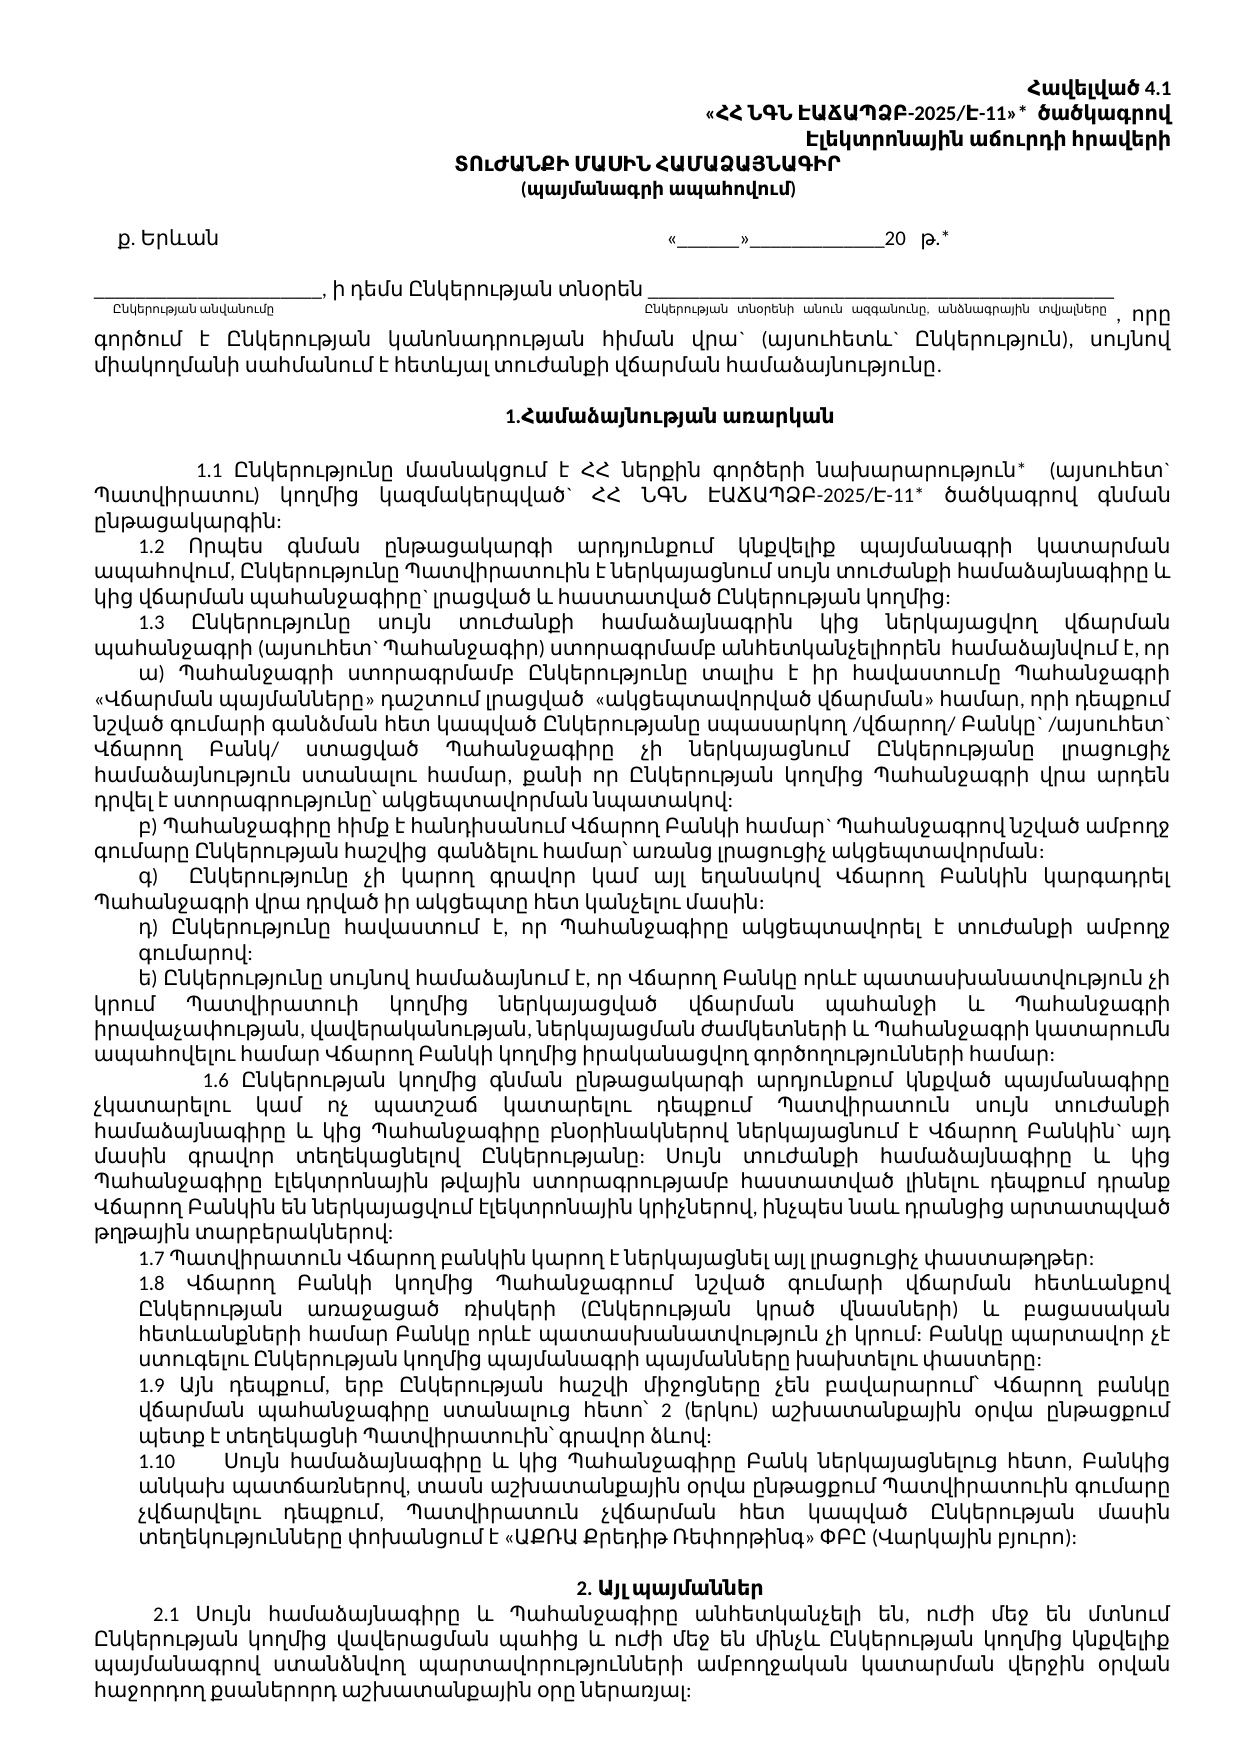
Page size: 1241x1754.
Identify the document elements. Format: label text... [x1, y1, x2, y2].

text բ) Պահանջագիրը հիմք է հանդիսանում Վճարող Բանկի համար` Պահանջագրով նշված ամբողջ գումարը Ընկերության հաշվից գանձելու համար՝ առանց լրացուցիչ ակցեպտավորման: [94, 813, 1171, 864]
text գ) Ընկերությունը չի կարող գրավոր կամ այլ եղանակով Վճարող Բանկին կարգադրել Պահանջագրի վրա դրված իր ակցեպտը հետ կանչելու մասին: [94, 864, 1171, 914]
text «ՀՀ ՆԳՆ ԷԱՃԱՊՁԲ-2025/Է-11»* ծածկագրով [94, 100, 1171, 126]
text Հավելված 4.1 [94, 75, 1171, 100]
text 1.7 Պատվիրատուն Վճարող բանկին կարող է ներկայացնել այլ լրացուցիչ փաստաթղթեր: [138, 1245, 1171, 1270]
text 1.2 Որպես գնման ընթացակարգի արդյունքում կնքվելիք պայմանագրի կատարման ապահովում, Ընկերությունը Պատվիրատուին է ներկայացնում սույն տուժանքի համաձայնագիրը և կից վճարման պահանջագիրը` լրացված և հաստատված Ընկերության կողմից: [94, 533, 1171, 609]
text ք. Երևան «______»_____________20 թ.* [94, 225, 1171, 250]
text 1.8 Վճարող Բանկի կողմից Պահանջագրում նշված գումարի վճարման հետևանքով Ընկերության առաջացած ռիսկերի (Ընկերության կրած վնասների) և բացասական հետևանքների համար Բանկը որևէ պատասխանատվություն չի կրում: Բանկը պարտավոր չէ ստուգելու Ընկերության կողմից պայմանագրի պայմանները խախտելու փաստերը: [138, 1270, 1171, 1372]
text (պայմանագրի ապահովում) [94, 177, 1171, 199]
text ՏՈւԺԱՆՔԻ ՄԱՍԻՆ ՀԱՄԱՁԱՅՆԱԳԻՐ [94, 151, 1171, 177]
text Ընկերության անվանումը Ընկերության տնօրենի անուն ազգանունը, անձնագրային տվյալները , որը գործում է Ընկերության կանոնադրության հիման վրա` (այսուհետև` Ընկերություն), սույնով միակողմանի սահմանում է հետևյալ տուժանքի վճարման համաձայնությունը. [94, 301, 1171, 377]
text 1.9 Այն դեպքում, երբ Ընկերության հաշվի միջոցները չեն բավարարում՝ Վճարող բանկը վճարման պահանջագիրը ստանալուց հետո՝ 2 (երկու) աշխատանքային օրվա ընթացքում պետք է տեղեկացնի Պատվիրատուին՝ գրավոր ձևով: [138, 1372, 1171, 1448]
text 1.3 Ընկերությունը սույն տուժանքի համաձայնագրին կից ներկայացվող վճարման պահանջագրի (այսուհետ` Պահանջագիր) ստորագրմամբ անհետկանչելիորեն համաձայնվում է, որ [94, 609, 1171, 660]
text 2.1 Սույն համաձայնագիրը և Պահանջագիրը անհետկանչելի են, ուժի մեջ են մտնում Ընկերության կողմից վավերացման պահից և ուժի մեջ են մինչև Ընկերության կողմից կնքվելիք պայմանագրով ստանձնվող պարտավորությունների ամբողջական կատարման վերջին օրվան հաջորդող քսաներորդ աշխատանքային օրը ներառյալ: [94, 1601, 1171, 1702]
text դ) Ընկերությունը հավաստում է, որ Պահանջագիրը ակցեպտավորել է տուժանքի ամբողջ գումարով: [138, 914, 1171, 965]
text 1.6 Ընկերության կողմից գնման ընթացակարգի արդյունքում կնքված պայմանագիրը չկատարելու կամ ոչ պատշաճ կատարելու դեպքում Պատվիրատուն սույն տուժանքի համաձայնագիրը և կից Պահանջագիրը բնօրինակներով ներկայացնում է Վճարող Բանկին` այդ մասին գրավոր տեղեկացնելով Ընկերությանը: Սույն տուժանքի համաձայնագիրը և կից Պահանջագիրը էլեկտրոնային թվային ստորագրությամբ հաստատված լինելու դեպքում դրանք Վճարող Բանկին են ներկայացվում էլեկտրոնային կրիչներով, ինչպես նաև դրանցից արտատպված թղթային տարբերակներով: [94, 1067, 1171, 1245]
text ______________________, ի դեմս Ընկերության տնօրեն _____________________________________________ [94, 276, 1171, 301]
text 1.10 Սույն համաձայնագիրը և կից Պահանջագիրը Բանկ ներկայացնելուց հետո, Բանկից անկախ պատճառներով, տասն աշխատանքային օրվա ընթացքում Պատվիրատուին գումարը չվճարվելու դեպքում, Պատվիրատուն չվճարման հետ կապված Ընկերության մասին տեղեկությունները փոխանցում է «ԱՔՌԱ Քրեդիթ Ռեփորթինգ» ՓԲԸ (Վարկային բյուրո): [138, 1448, 1171, 1550]
text Էլեկտրոնային աճուրդի հրավերի [94, 126, 1171, 151]
text ա) Պահանջագրի ստորագրմամբ Ընկերությունը տալիս է իր հավաստումը Պահանջագրի «Վճարման պայմանները» դաշտում լրացված «ակցեպտավորված վճարման» համար, որի դեպքում նշված գումարի գանձման հետ կապված Ընկերությանը սպասարկող /վճարող/ Բանկը` /այսուհետ` Վճարող Բանկ/ ստացված Պահանջագիրը չի ներկայացնում Ընկերությանը լրացուցիչ համաձայնություն ստանալու համար, քանի որ Ընկերության կողմից Պահանջագրի վրա արդեն դրվել է ստորագրությունը՝ ակցեպտավորման նպատակով: [94, 660, 1171, 813]
text 1.1 Ընկերությունը մասնակցում է ՀՀ ներքին գործերի նախարարություն* (այսուհետ` Պատվիրատու) կողմից կազմակերպված` ՀՀ ՆԳՆ ԷԱՃԱՊՁԲ-2025/Է-11* ծածկագրով գնման ընթացակարգին: [94, 457, 1171, 533]
text ե) Ընկերությունը սույնով համաձայնում է, որ Վճարող Բանկը որևէ պատասխանատվություն չի կրում Պատվիրատուի կողմից ներկայացված վճարման պահանջի և Պահանջագրի իրավաչափության, վավերականության, ներկայացման ժամկետների և Պահանջագրի կատարումն ապահովելու համար Վճարող Բանկի կողմից իրականացվող գործողությունների համար: [94, 965, 1171, 1067]
text 2. Այլ պայմաններ [169, 1575, 1171, 1601]
text 1.Համաձայնության առարկան [169, 403, 1171, 428]
